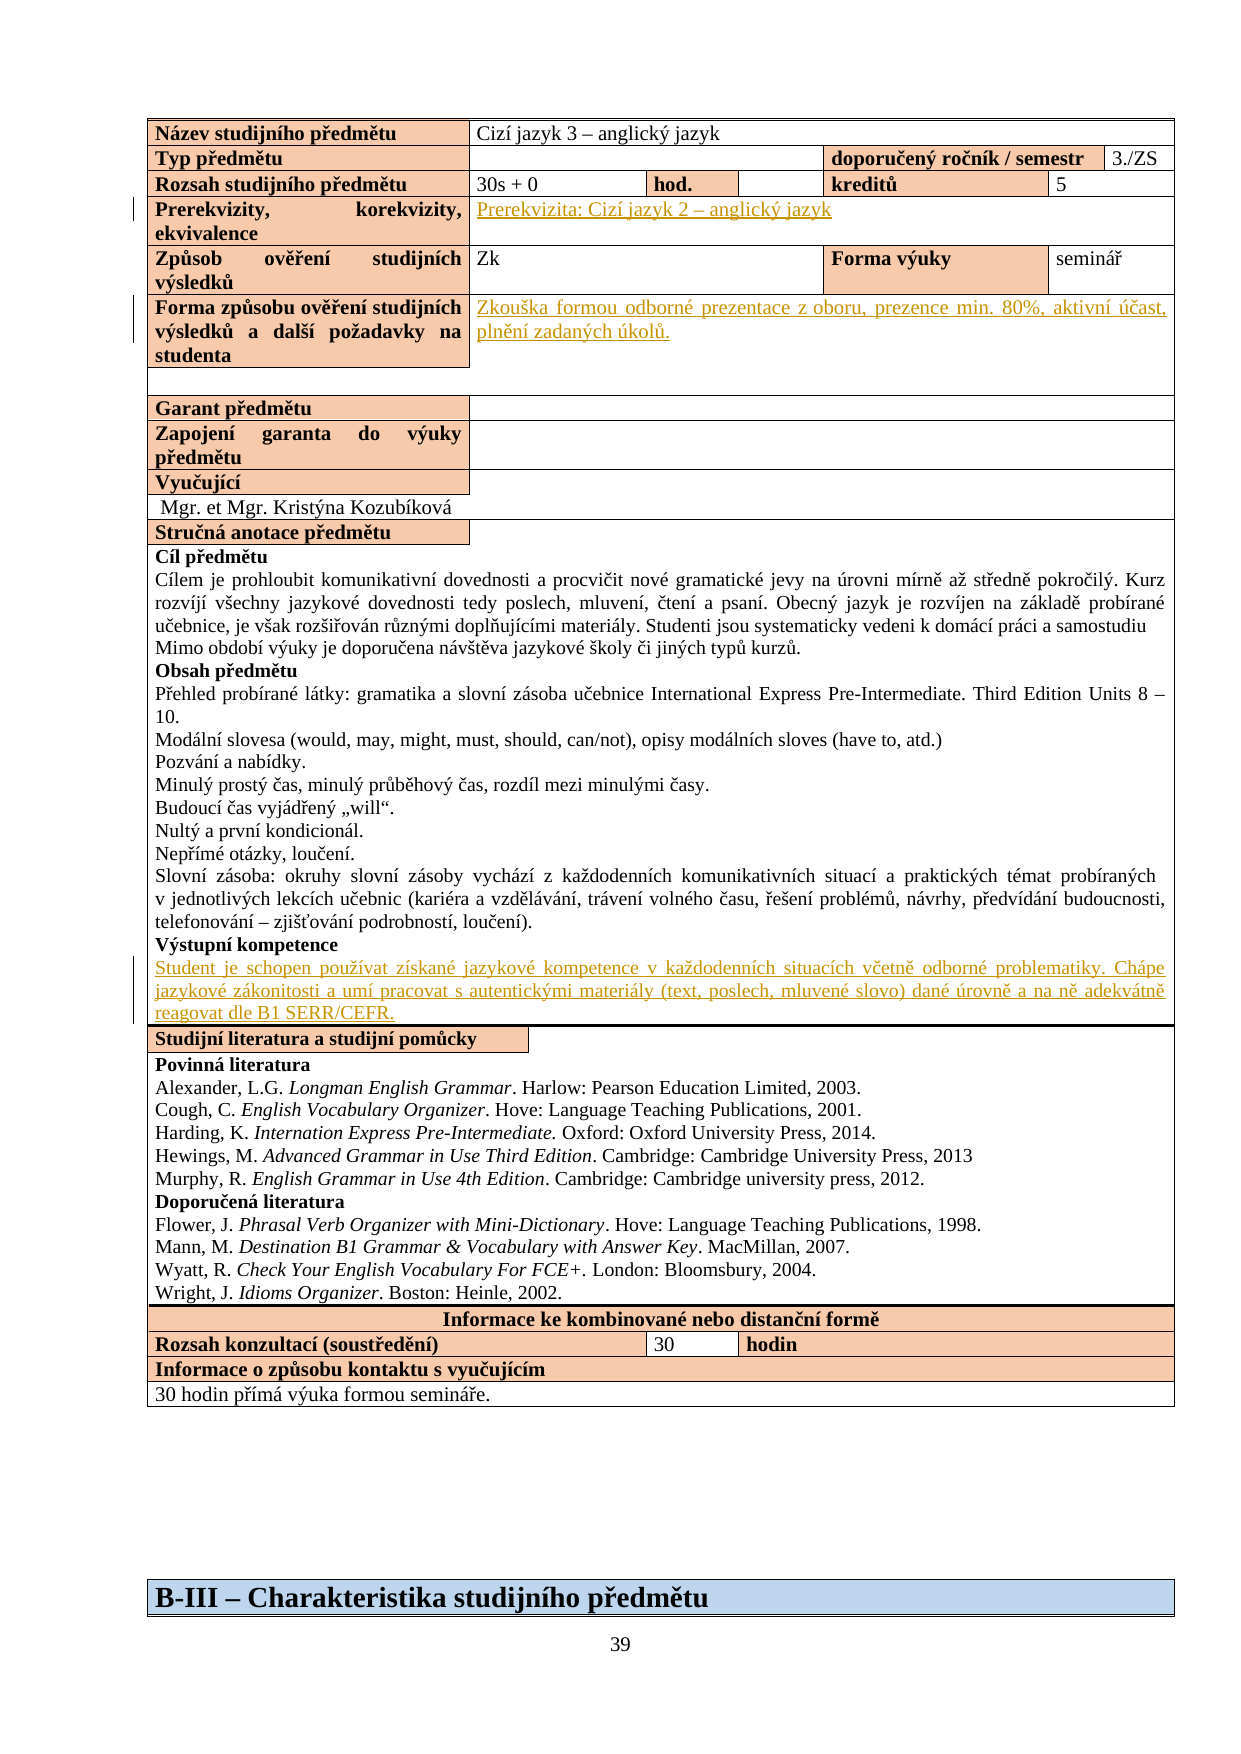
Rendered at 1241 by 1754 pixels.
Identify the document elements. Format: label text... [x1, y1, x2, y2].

table_cell [148, 367, 1174, 394]
table_cell Mgr. et Mgr. Kristýna Kozubíková [148, 494, 1174, 519]
table_cell Informace ke kombinované nebo distanční formě [148, 1305, 1174, 1331]
table_cell 5 [1049, 171, 1174, 196]
table_cell hodin [739, 1332, 1174, 1356]
table_cell Způsob ověření studijních výsledků [148, 246, 469, 294]
table_cell Cíl předmětu Cílem je prohloubit komunikativní dovednosti a procvičit nové gramatické jevy na úrovni mírně až středně pokročilý. Kurz rozvíjí všechny jazykové dovednosti tedy poslech, mluvení, čtení a psaní. Obecný jazyk je rozvíjen na základě probírané učebnice, je však rozšiřován různými doplňujícími materiály. Studenti jsou systematicky vedeni k domácí práci a samostudiu Mimo období výuky je doporučena návštěva jazykové školy či jiných typů kurzů. Obsah předmětu Přehled probírané látky: gramatika a slovní zásoba učebnice International Express Pre-Intermediate. Third Edition Units 8 – 10. Modální slovesa (would, may, might, must, should, can/not), opisy modálních sloves (have to, atd.) Pozvání a nabídky. Minulý prostý čas, minulý průběhový čas, rozdíl mezi minulými časy. Budoucí čas vyjádřený „will“. Nultý a první kondicionál. Nepřímé otázky, loučení. Slovní zásoba: okruhy slovní zásoby vychází z každodenních komunikativních situací a praktických témat probíraných v jednotlivých lekcích učebnic (kariéra a vzdělávání, trávení volného času, řešení problémů, návrhy, předvídání budoucnosti, telefonování – zjišťování podrobností, loučení). Výstupní kompetence [148, 544, 1174, 1024]
table_cell [529, 1027, 1174, 1052]
table_cell Garant předmětu [148, 396, 469, 419]
table_cell [470, 470, 1174, 494]
table_cell Název studijního předmětu [148, 121, 469, 145]
table_cell hod. [647, 171, 738, 196]
table_cell Prerekvizity, korekvizity, ekvivalence [148, 197, 469, 245]
table_cell [470, 295, 1174, 367]
table_header B-III – Charakteristika studijního předmětu [148, 1580, 1174, 1614]
table_cell Studijní literatura a studijní pomůcky [148, 1027, 528, 1052]
table_cell [470, 197, 1174, 245]
table_cell Zk [470, 246, 823, 294]
table_cell Rozsah studijního předmětu [148, 171, 469, 196]
table_cell Zapojení garanta do výuky předmětu [148, 421, 469, 469]
table_cell kreditů [824, 171, 1048, 196]
table_cell doporučený ročník / semestr [824, 146, 1104, 170]
table_cell Typ předmětu [148, 146, 469, 170]
table_cell Forma výuky [824, 246, 1048, 294]
table_cell Cizí jazyk 3 – anglický jazyk [470, 121, 1174, 145]
table_cell Vyučující [148, 470, 469, 494]
table_cell Informace o způsobu kontaktu s vyučujícím [148, 1357, 1174, 1381]
table_cell Forma způsobu ověření studijních výsledků a další požadavky na studenta [148, 295, 469, 367]
table_cell 30 hodin přímá výuka formou semináře. [148, 1382, 1174, 1406]
table_cell [470, 146, 823, 170]
table_cell 3./ZS [1105, 146, 1174, 170]
table_cell Rozsah konzultací (soustředění) [148, 1332, 646, 1356]
table_cell [470, 421, 1174, 469]
table_cell Povinná literatura Alexander, L.G. Longman English Grammar. Harlow: Pearson Education Limited, 2003. Cough, C. English Vocabulary Organizer. Hove: Language Teaching Publications, 2001. Harding, K. Internation Express Pre-Intermediate. Oxford: Oxford University Press, 2014. Hewings, M. Advanced Grammar in Use Third Edition. Cambridge: Cambridge University Press, 2013 Murphy, R. English Grammar in Use 4th Edition. Cambridge: Cambridge university press, 2012. Doporučená literatura Flower, J. Phrasal Verb Organizer with Mini-Dictionary. Hove: Language Teaching Publications, 1998. Mann, M. Destination B1 Grammar & Vocabulary with Answer Key. MacMillan, 2007. Wyatt, R. Check Your English Vocabulary For FCE+. London: Bloomsbury, 2004. Wright, J. Idioms Organizer. Boston: Heinle, 2002. [148, 1052, 1174, 1304]
table_cell 30s + 0 [470, 171, 646, 196]
table_cell seminář [1049, 246, 1174, 294]
table_cell [739, 171, 823, 196]
table_cell 30 [647, 1332, 738, 1356]
table_cell [470, 396, 1174, 419]
table_cell Stručná anotace předmětu [148, 520, 469, 544]
table_cell [470, 520, 1174, 544]
